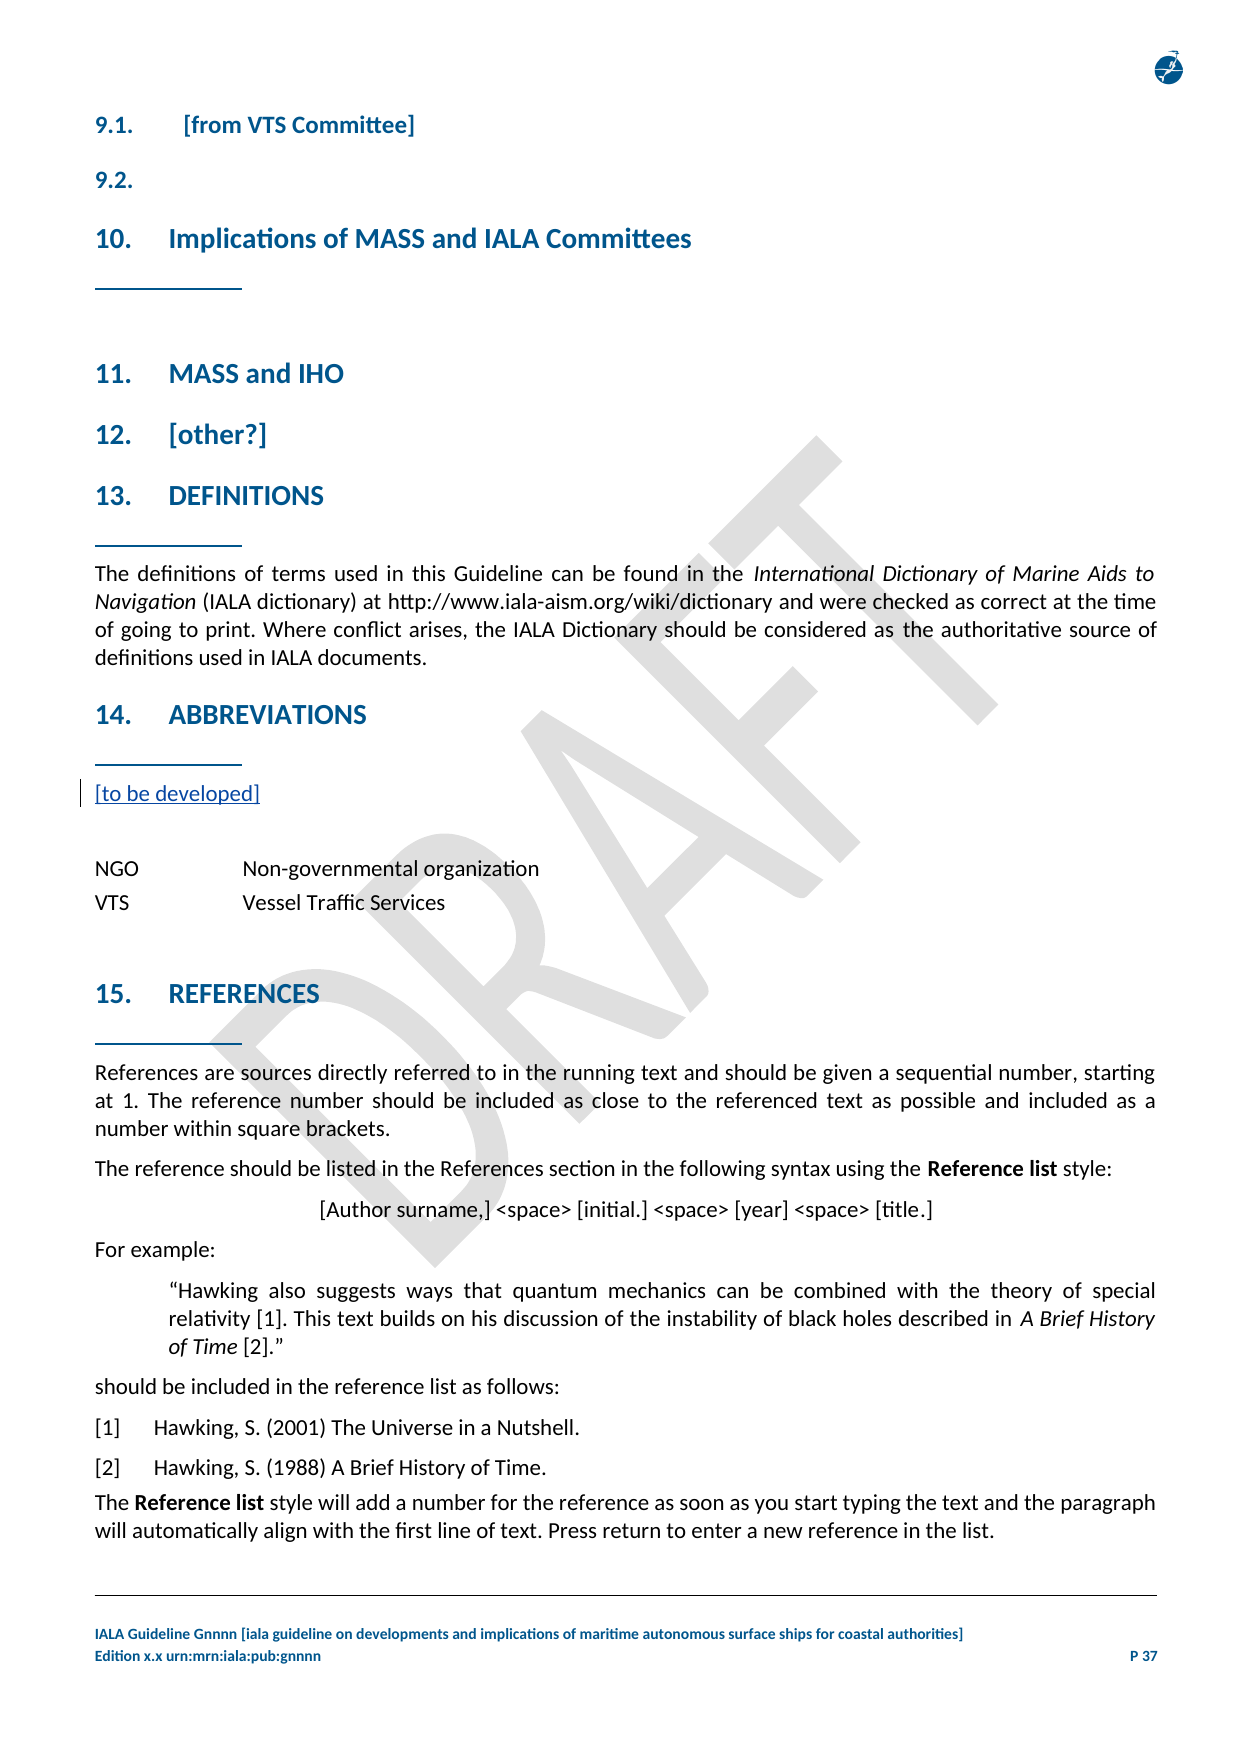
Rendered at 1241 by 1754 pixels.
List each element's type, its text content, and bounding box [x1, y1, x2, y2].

subtitle [other?] [94, 416, 1157, 452]
text The Reference list style will add a number for the reference as soon as you start typing the text and the paragraph will automatically align with the first line of text. Press return to enter a new reference in the list. [94, 1488, 1157, 1544]
text Hawking, S. (2001) The Universe in a Nutshell. [94, 1413, 1157, 1441]
text References are sources directly referred to in the running text and should be given a sequential number, starting at 1. The reference number should be included as close to the referenced text as possible and included as a number within square brackets. [94, 1058, 1157, 1142]
text “Hawking also suggests ways that quantum mechanics can be combined with the theory of special relativity [1]. This text builds on his discussion of the instability of black holes described in A Brief History of Time [2].” [168, 1276, 1157, 1360]
text NGO Non-governmental organization [94, 854, 1157, 882]
subtitle abbreviations [94, 696, 1157, 732]
text For example: [94, 1235, 1157, 1263]
subtitle Implications of MASS and IALA Committees [94, 220, 1157, 256]
picture [1123, 0, 1241, 119]
subtitle MASS and IHO [94, 356, 1157, 391]
subtitle references [94, 975, 1157, 1011]
text VTS Vessel Traffic Services [94, 888, 1157, 916]
text [Author surname,] <space> [initial.] <space> [year] <space> [title.] [94, 1195, 1157, 1223]
subtitle [from VTS Committee] [94, 109, 1157, 139]
text Hawking, S. (1988) A Brief History of Time. [94, 1453, 1157, 1482]
text The definitions of terms used in this Guideline can be found in the International Dictionary of Marine Aids to Navigation (IALA dictionary) at http://www.iala-aism.org/wiki/dictionary and were checked as correct at the time of going to print. Where conflict arises, the IALA Dictionary should be considered as the authoritative source of definitions used in IALA documents. [94, 559, 1157, 671]
subtitle DEFINITIONS [94, 477, 1157, 512]
text should be included in the reference list as follows: [94, 1372, 1157, 1401]
text The reference should be listed in the References section in the following syntax using the Reference list style: [94, 1154, 1157, 1182]
